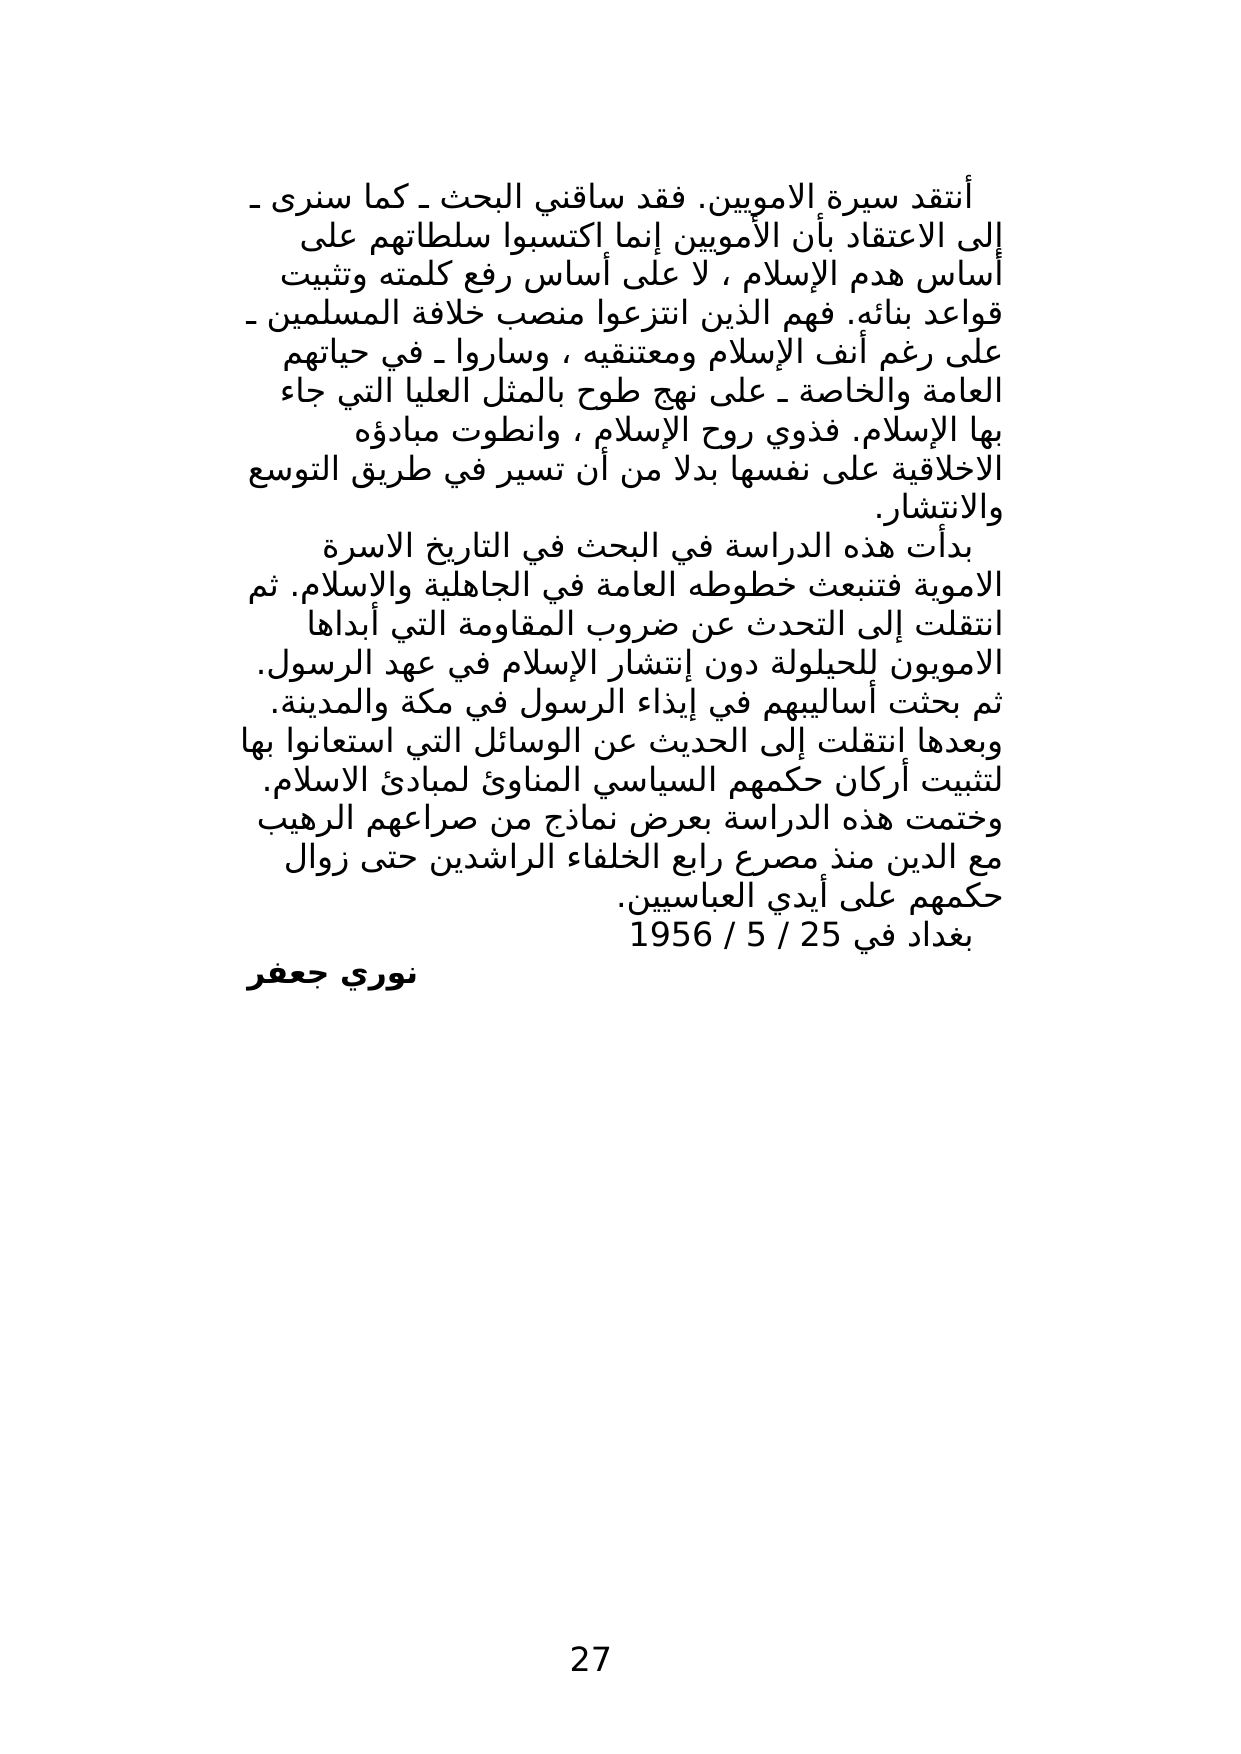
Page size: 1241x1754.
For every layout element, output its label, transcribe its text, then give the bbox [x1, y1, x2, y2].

text نوري جعفر [236, 954, 1004, 1027]
text بدأت هذه الدراسة في البحث في التاريخ الاسرة الاموية فتنبعث خطوطه العامة في الجاهلية والاسلام. ثم انتقلت إلى التحدث عن ضروب المقاومة التي أبداها الامويون للحيلولة دون إنتشار الإسلام في عهد الرسول. ثم بحثت أساليبهم في إيذاء الرسول في مكة والمدينة. وبعدها انتقلت إلى الحديث عن الوسائل التي استعانوا بها لتثبيت أركان حكمهم السياسي المناوئ لمبادئ الاسلام. وختمت هذه الدراسة بعرض نماذج من صراعهم الرهيب مع الدين منذ مصرع رابع الخلفاء الراشدين حتى زوال حكمهم على أيدي العباسيين. [236, 527, 1004, 915]
text أنتقد سيرة الامويين. فقد ساقني البحث ـ كما سنرى ـ إلى الاعتقاد بأن الأمويين إنما اكتسبوا سلطاتهم على أساس هدم الإسلام ، لا على أساس رفع كلمته وتثبيت قواعد بنائه. فهم الذين انتزعوا منصب خلافة المسلمين ـ على رغم أنف الإسلام ومعتنقيه ، وساروا ـ في حياتهم العامة والخاصة ـ على نهج طوح بالمثل العليا التي جاء بها الإسلام. فذوي روح الإسلام ، وانطوت مبادؤه الاخلاقية على نفسها بدلا من أن تسير في طريق التوسع والانتشار. [236, 177, 1004, 527]
text بغداد في 25 / 5 / 1956 [236, 915, 1004, 954]
